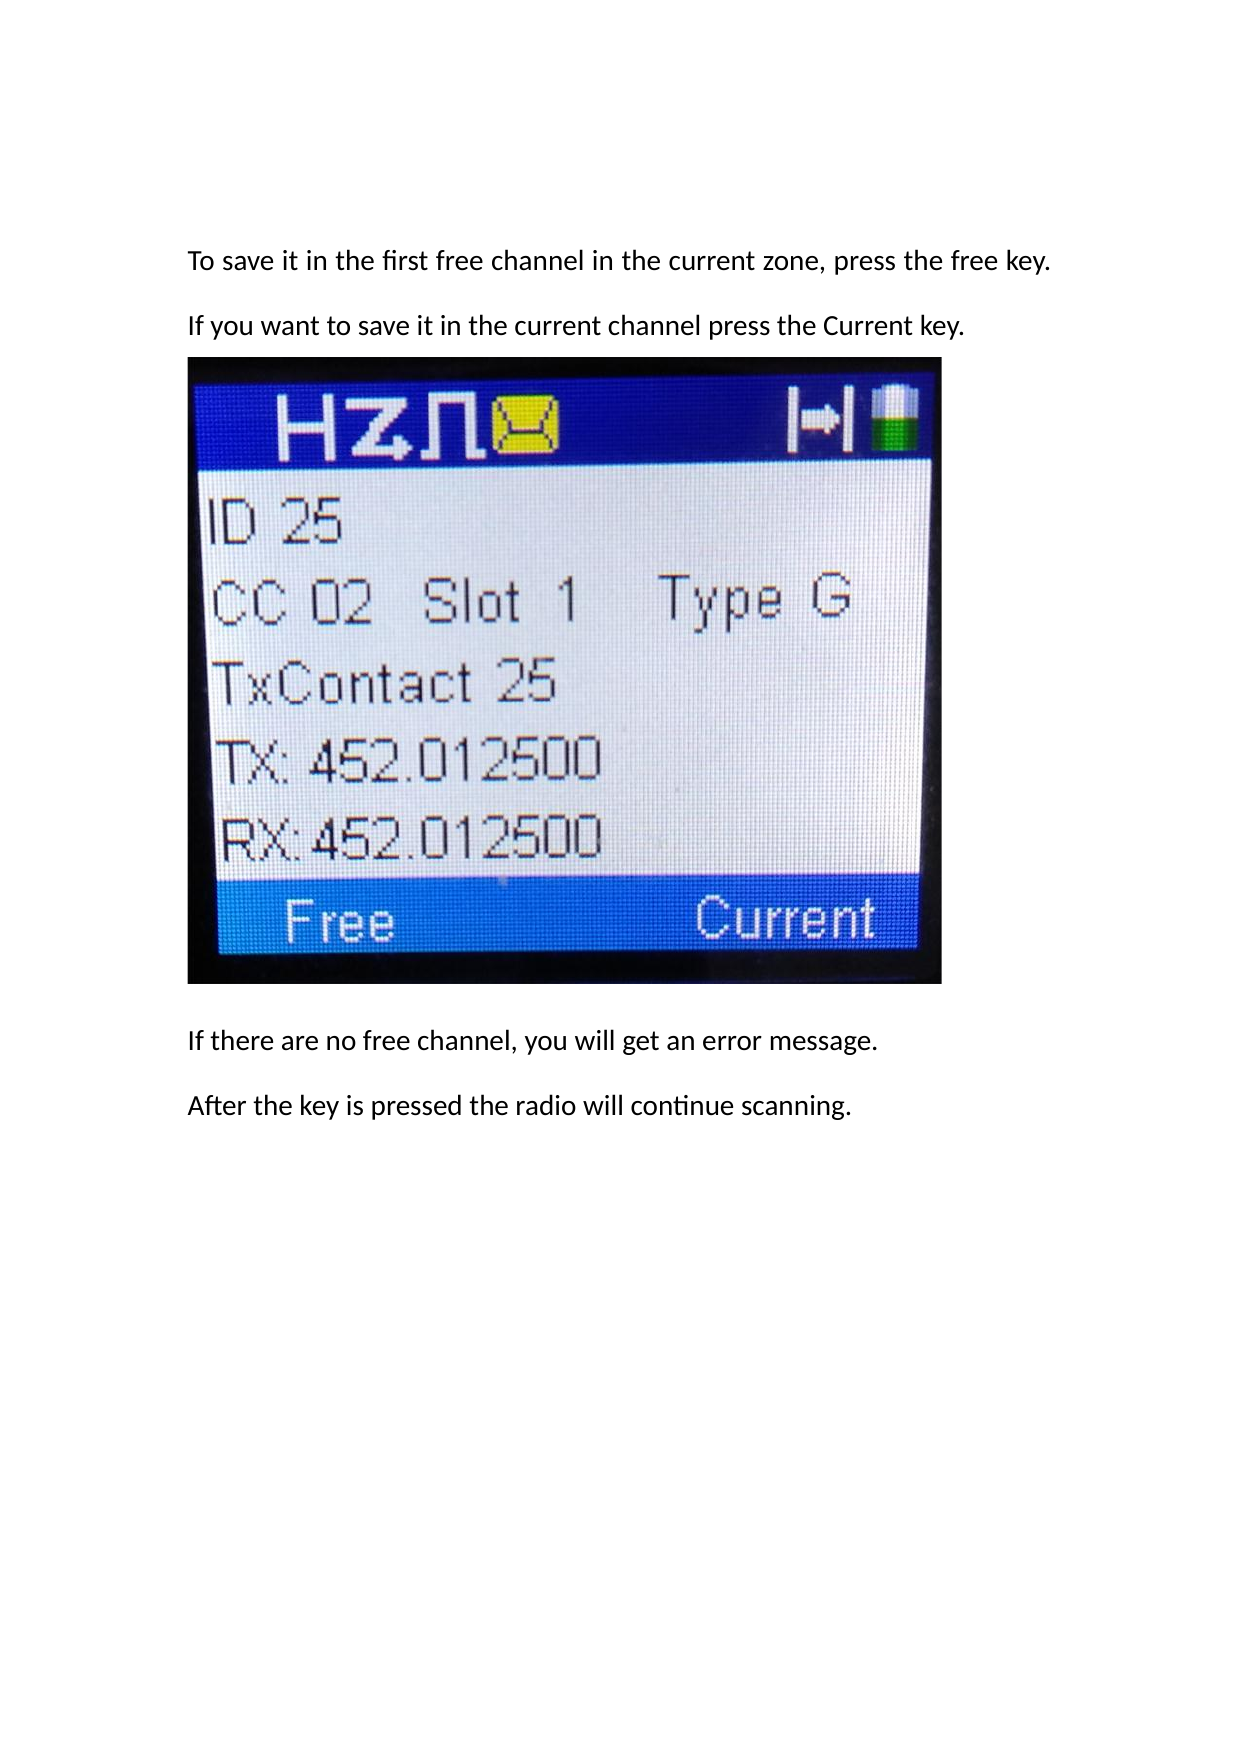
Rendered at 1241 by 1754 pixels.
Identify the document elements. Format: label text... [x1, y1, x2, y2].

text After the key is pressed the radio will continue scanning. [187, 1072, 1053, 1137]
text If there are no free channel, you will get an error message. [187, 1007, 1053, 1072]
text To save it in the first free channel in the current zone, press the free key. If you want to save it in the current channel press the Current key. [187, 227, 1053, 357]
picture [187, 357, 942, 984]
